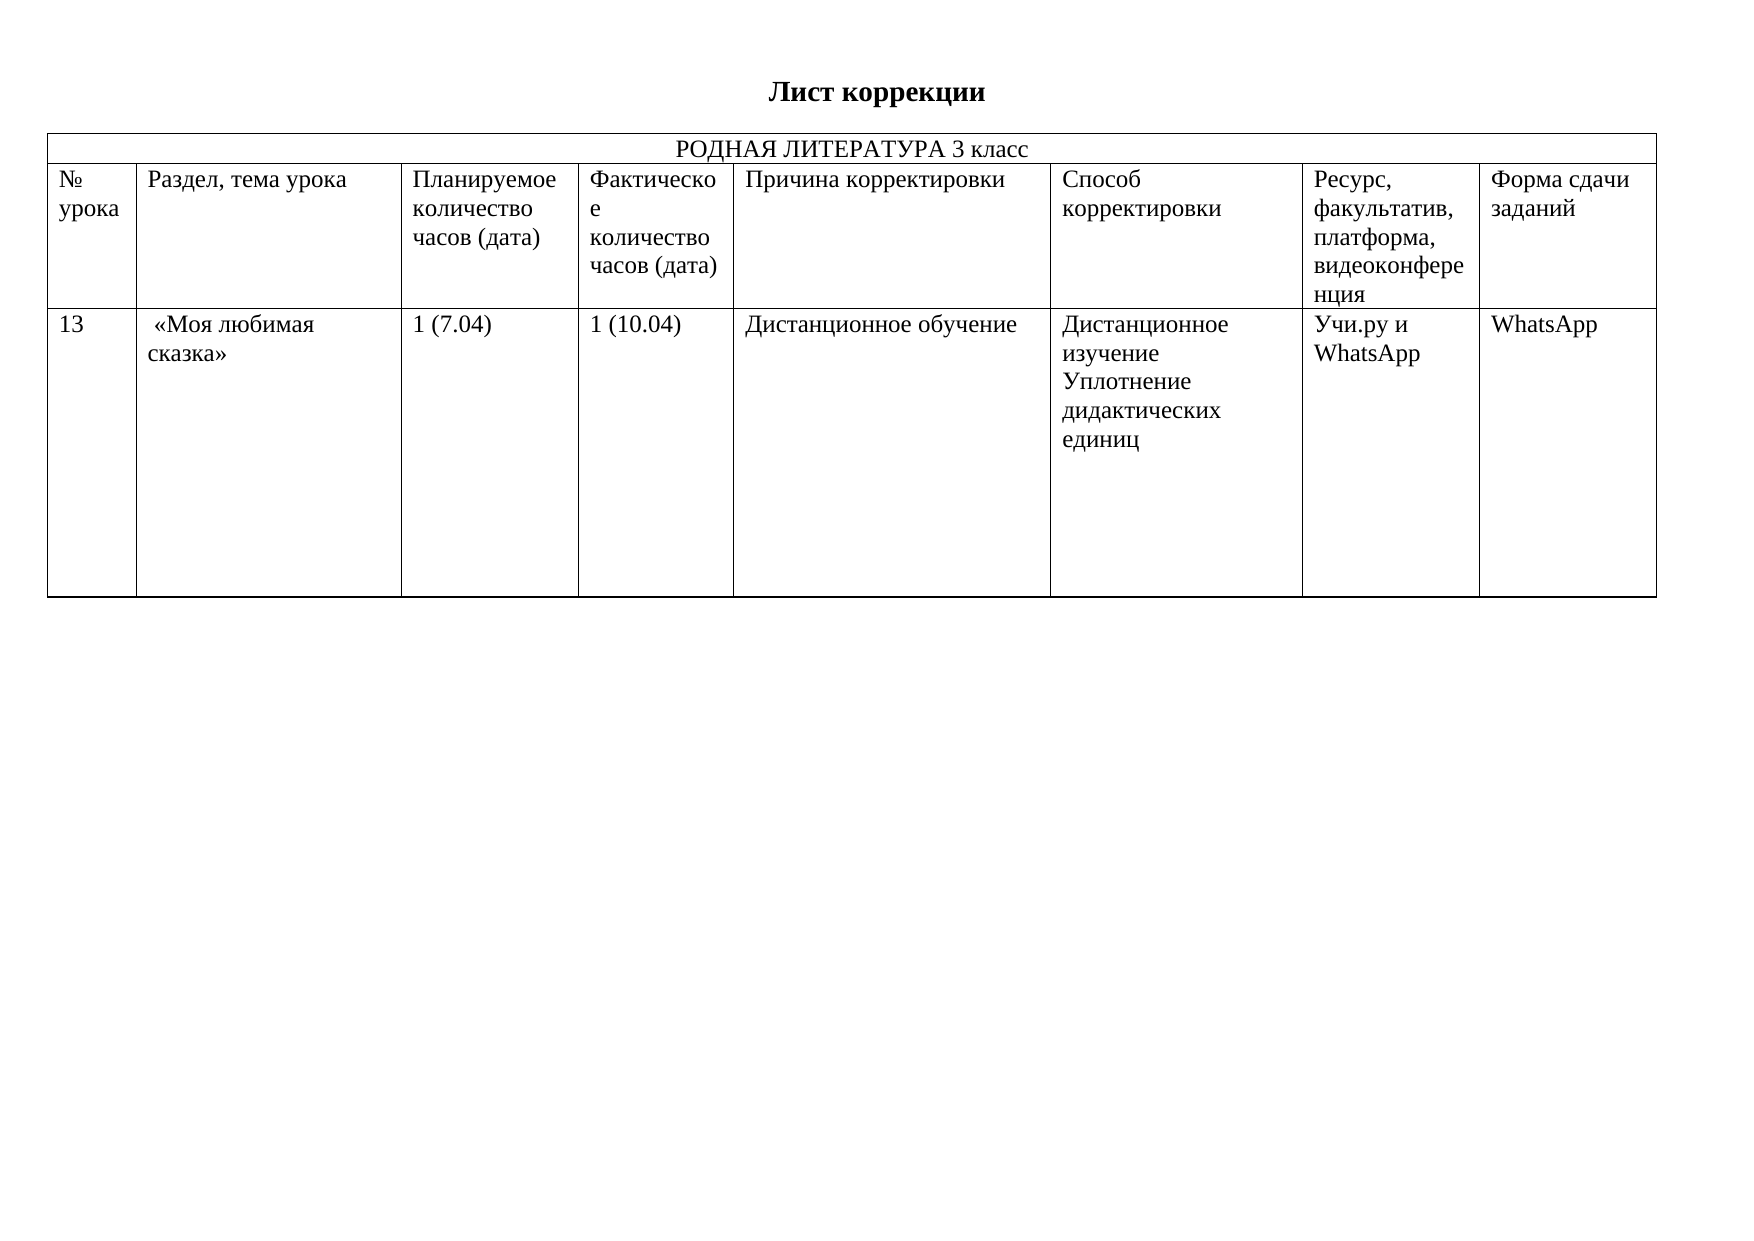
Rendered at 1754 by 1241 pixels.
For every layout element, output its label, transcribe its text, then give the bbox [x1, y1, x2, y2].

table_cell 1 (10.04) [579, 309, 733, 596]
table_cell Дистанционное обучение [734, 309, 1050, 596]
table_cell 13 [48, 309, 136, 596]
table_cell Дистанционное изучение Уплотнение дидактических единиц [1051, 309, 1302, 596]
table_cell Планируемое количество часов (дата) [402, 164, 578, 308]
table_cell Раздел, тема урока [137, 164, 401, 308]
table_cell 1 (7.04) [402, 309, 578, 596]
table_cell Форма сдачи заданий [1480, 164, 1656, 308]
table_cell Способ корректировки [1051, 164, 1302, 308]
table_cell «Моя любимая сказка» [137, 309, 401, 596]
text Лист коррекции [118, 74, 1636, 107]
table_cell WhatsApp [1480, 309, 1656, 596]
table_cell Фактическое количество часов (дата) [579, 164, 733, 308]
table_cell № урока [48, 164, 136, 308]
table_cell Учи.ру и WhatsApp [1303, 309, 1479, 596]
table_header РОДНАЯ ЛИТЕРАТУРА 3 класс [48, 134, 1656, 163]
table_cell Причина корректировки [734, 164, 1050, 308]
table_cell Ресурс, факультатив, платформа, видеоконференция [1303, 164, 1479, 308]
